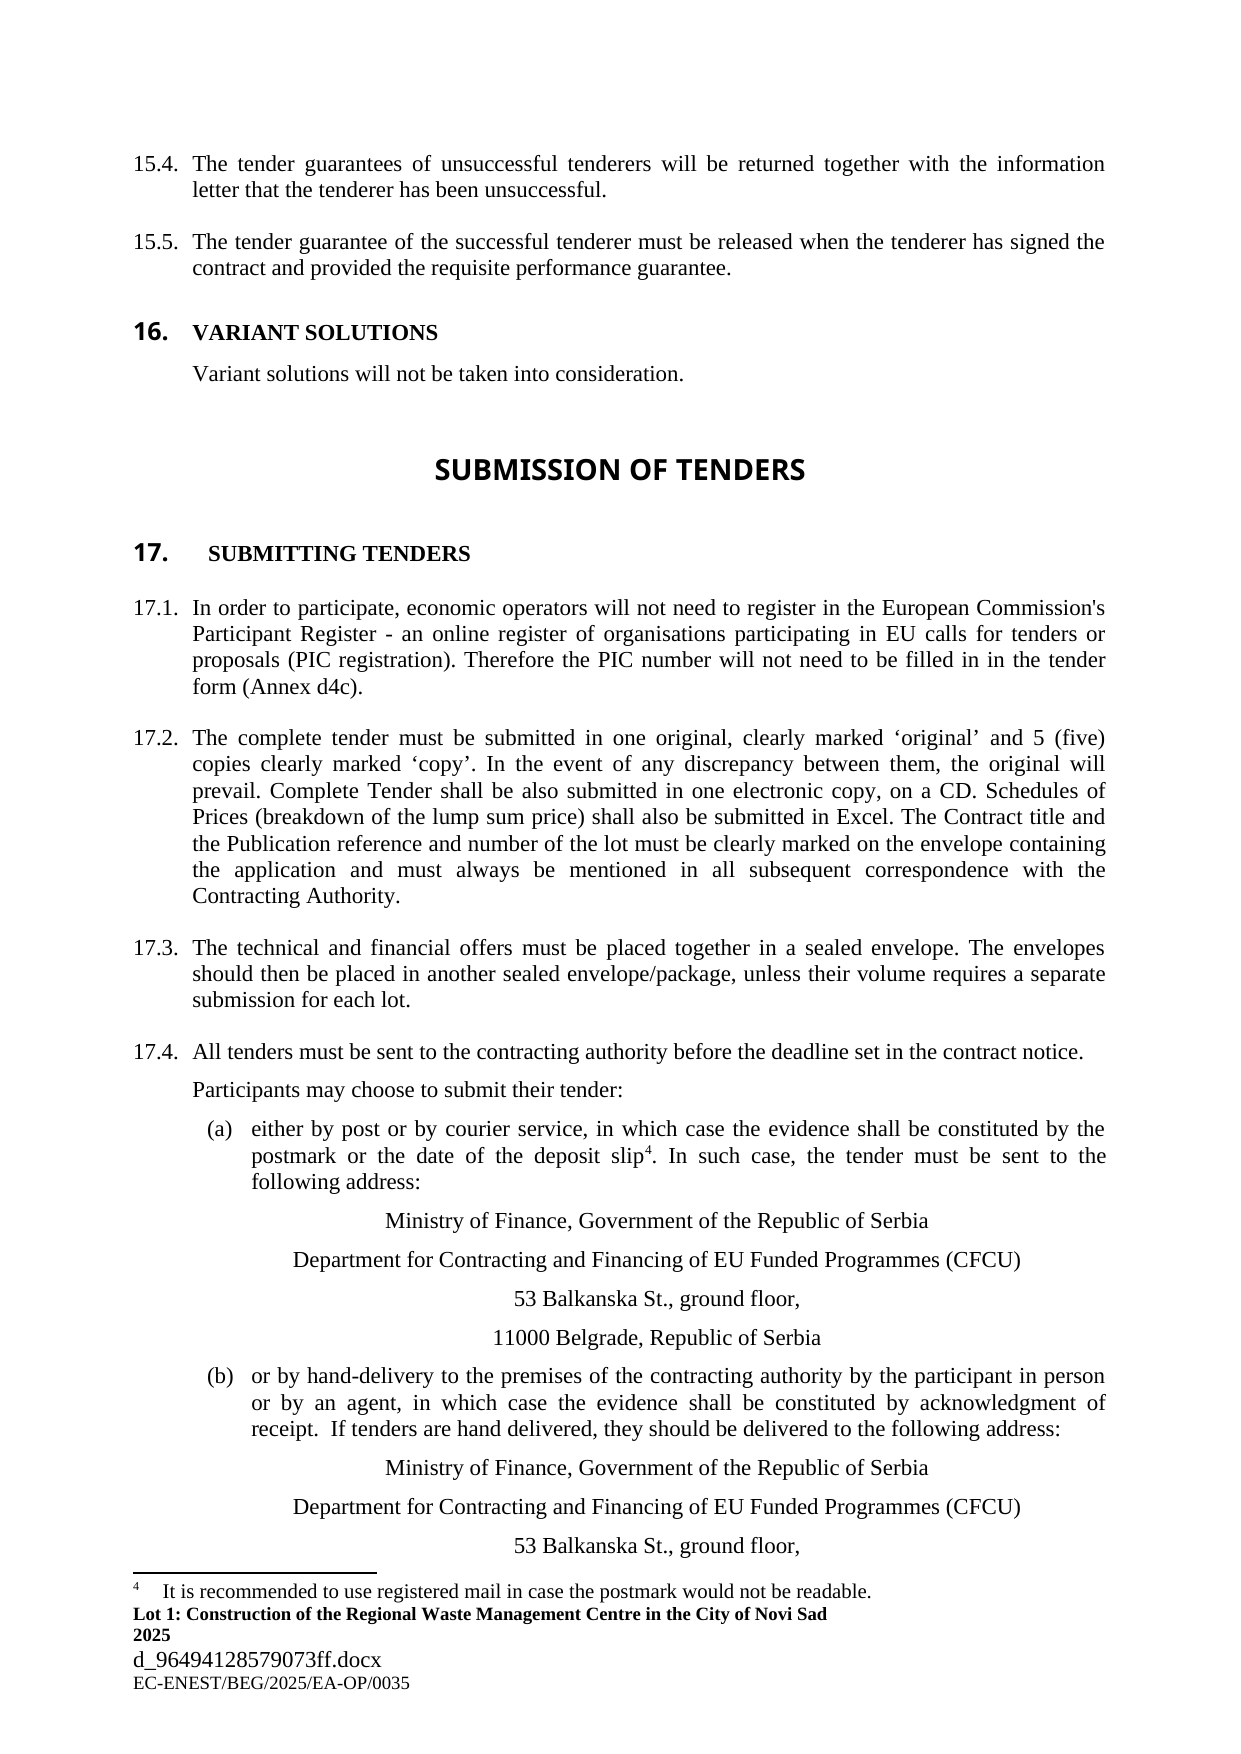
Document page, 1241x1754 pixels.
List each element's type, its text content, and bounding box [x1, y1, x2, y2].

text 53 Balkanska St., ground floor, [207, 1285, 1107, 1311]
subtitle VARIANT SOLUTIONS [133, 314, 1107, 348]
text Department for Contracting and Financing of EU Funded Programmes (CFCU) [207, 1246, 1107, 1272]
text 11000 Belgrade, Republic of Serbia [207, 1323, 1107, 1350]
text Department for Contracting and Financing of EU Funded Programmes (CFCU) [207, 1493, 1107, 1519]
text Ministry of Finance, Government of the Republic of Serbia [207, 1454, 1107, 1480]
text Variant solutions will not be taken into consideration. [192, 360, 1107, 387]
subtitle SUBMITTING TENDERS [133, 535, 1107, 569]
text (a) either by post or by courier service, in which case the evidence shall be constituted by the postmark or the date of the deposit slip. In such case, the tender must be sent to the following address: [207, 1115, 1107, 1194]
subtitle SUBMISSION OF TENDERS [133, 449, 1107, 489]
text Participants may choose to submit their tender: [192, 1077, 1107, 1103]
subtitle The tender guarantee of the successful tenderer must be released when the tenderer has signed the contract and provided the requisite performance guarantee. [133, 228, 1107, 280]
subtitle The complete tender must be submitted in one original, clearly marked ‘original’ and 5 (five) copies clearly marked ‘copy’. In the event of any discrepancy between them, the original will prevail. Complete Tender shall be also submitted in one electronic copy, on a CD. Schedules of Prices (breakdown of the lump sum price) shall also be submitted in Excel. The Contract title and the Publication reference and number of the lot must be clearly marked on the envelope containing the application and must always be mentioned in all subsequent correspondence with the Contracting Authority. [133, 724, 1107, 909]
subtitle The technical and financial offers must be placed together in a sealed envelope. The envelopes should then be placed in another sealed envelope/package, unless their volume requires a separate submission for each lot. [133, 934, 1107, 1013]
subtitle In order to participate, economic operators will not need to register in the European Commission's Participant Register - an online register of organisations participating in EU calls for tenders or proposals (PIC registration). Therefore the PIC number will not need to be filled in in the tender form (Annex d4c). [133, 594, 1107, 699]
text Ministry of Finance, Government of the Republic of Serbia [207, 1207, 1107, 1233]
subtitle All tenders must be sent to the contracting authority before the deadline set in the contract notice. [133, 1038, 1107, 1064]
text 53 Balkanska St., ground floor, [207, 1532, 1107, 1558]
text (b) or by hand-delivery to the premises of the contracting authority by the participant in person or by an agent, in which case the evidence shall be constituted by acknowledgment of receipt. If tenders are hand delivered, they should be delivered to the following address: [207, 1362, 1107, 1441]
subtitle The tender guarantees of unsuccessful tenderers will be returned together with the information letter that the tenderer has been unsuccessful. [133, 150, 1107, 203]
